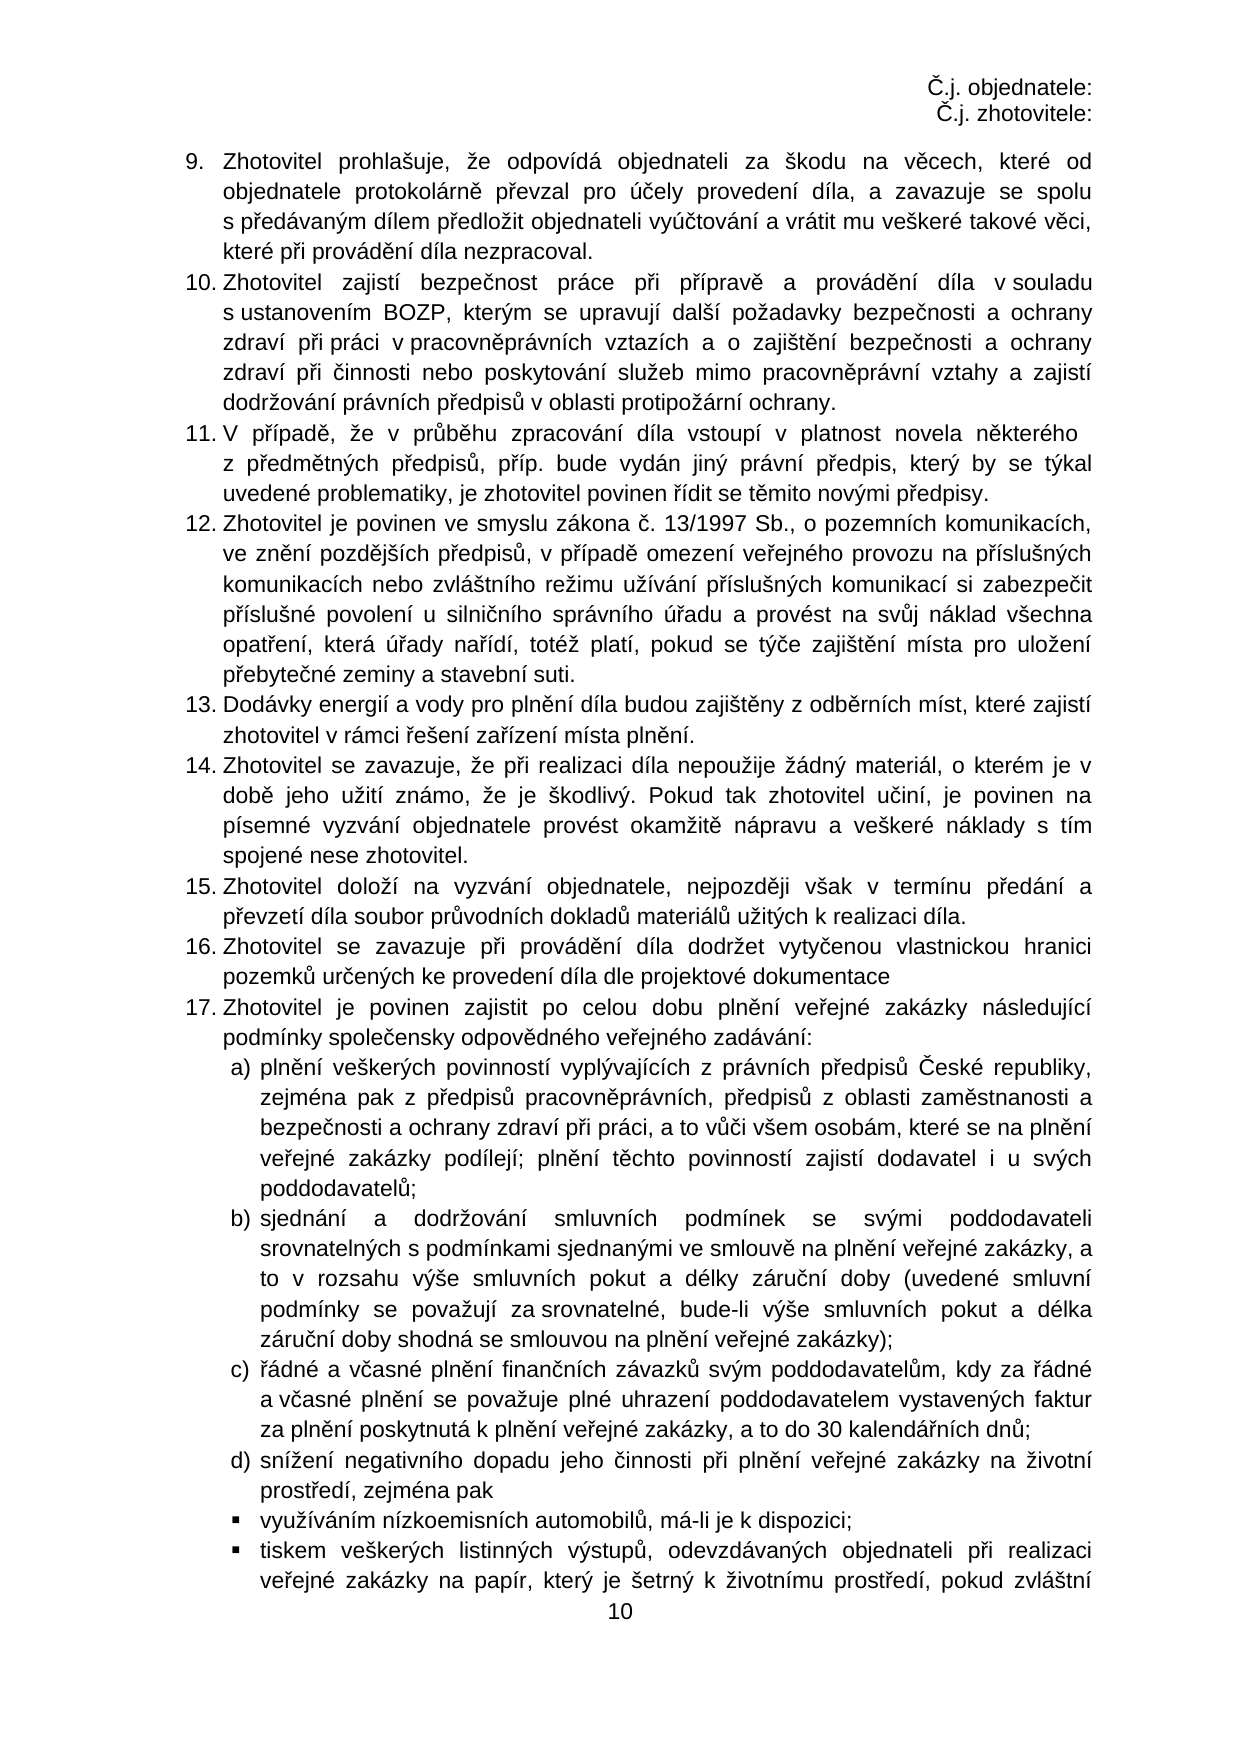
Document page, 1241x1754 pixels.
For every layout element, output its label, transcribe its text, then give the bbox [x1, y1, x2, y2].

list využíváním nízkoemisních automobilů, má-li je k dispozici; [230, 1507, 1093, 1533]
list Zhotovitel doloží na vyzvání objednatele, nejpozději však v termínu předání a převzetí díla soubor průvodních dokladů materiálů užitých k realizaci díla. [185, 873, 1093, 929]
list Zhotovitel se zavazuje při provádění díla dodržet vytyčenou vlastnickou hranici pozemků určených ke provedení díla dle projektové dokumentace [185, 933, 1093, 989]
list Zhotovitel je povinen ve smyslu zákona č. 13/1997 Sb., o pozemních komunikacích, ve znění pozdějších předpisů, v případě omezení veřejného provozu na příslušných komunikacích nebo zvláštního režimu užívání příslušných komunikací si zabezpečit příslušné povolení u silničního správního úřadu a provést na svůj náklad všechna opatření, která úřady nařídí, totéž platí, pokud se týče zajištění místa pro uložení přebytečné zeminy a stavební suti. [185, 510, 1093, 687]
list V případě, že v průběhu zpracování díla vstoupí v platnost novela některého z předmětných předpisů, příp. bude vydán jiný právní předpis, který by se týkal uvedené problematiky, je zhotovitel povinen řídit se těmito novými předpisy. [185, 419, 1093, 506]
list Zhotovitel prohlašuje, že odpovídá objednateli za škodu na věcech, které od objednatele protokolárně převzal pro účely provedení díla, a zavazuje se spolu s předávaným dílem předložit objednateli vyúčtování a vrátit mu veškeré takové věci, které při provádění díla nezpracoval. [185, 148, 1093, 264]
list sjednání a dodržování smluvních podmínek se svými poddodavateli srovnatelných s podmínkami sjednanými ve smlouvě na plnění veřejné zakázky, a to v rozsahu výše smluvních pokut a délky záruční doby (uvedené smluvní podmínky se považují za srovnatelné, bude-li výše smluvních pokut a délka záruční doby shodná se smlouvou na plnění veřejné zakázky); [230, 1205, 1093, 1352]
list plnění veškerých povinností vyplývajících z právních předpisů České republiky, zejména pak z předpisů pracovněprávních, předpisů z oblasti zaměstnanosti a bezpečnosti a ochrany zdraví při práci, a to vůči všem osobám, které se na plnění veřejné zakázky podílejí; plnění těchto povinností zajistí dodavatel i u svých poddodavatelů; [230, 1054, 1093, 1201]
list řádné a včasné plnění finančních závazků svým poddodavatelům, kdy za řádné a včasné plnění se považuje plné uhrazení poddodavatelem vystavených faktur za plnění poskytnutá k plnění veřejné zakázky, a to do 30 kalendářních dnů; [230, 1356, 1093, 1443]
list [230, 1537, 1093, 1594]
list Zhotovitel zajistí bezpečnost práce při přípravě a provádění díla v souladu s ustanovením BOZP, kterým se upravují další požadavky bezpečnosti a ochrany zdraví při práci v pracovněprávních vztazích a o zajištění bezpečnosti a ochrany zdraví při činnosti nebo poskytování služeb mimo pracovněprávní vztahy a zajistí dodržování právních předpisů v oblasti protipožární ochrany. [185, 268, 1093, 416]
list Dodávky energií a vody pro plnění díla budou zajištěny z odběrních míst, které zajistí zhotovitel v rámci řešení zařízení místa plnění. [185, 691, 1093, 748]
list Zhotovitel je povinen zajistit po celou dobu plnění veřejné zakázky následující podmínky společensky odpovědného veřejného zadávání: [185, 993, 1093, 1050]
list Zhotovitel se zavazuje, že při realizaci díla nepoužije žádný materiál, o kterém je v době jeho užití známo, že je škodlivý. Pokud tak zhotovitel učiní, je povinen na písemné vyzvání objednatele provést okamžitě nápravu a veškeré náklady s tím spojené nese zhotovitel. [185, 752, 1093, 869]
list snížení negativního dopadu jeho činnosti při plnění veřejné zakázky na životní prostředí, zejména pak [230, 1447, 1093, 1503]
